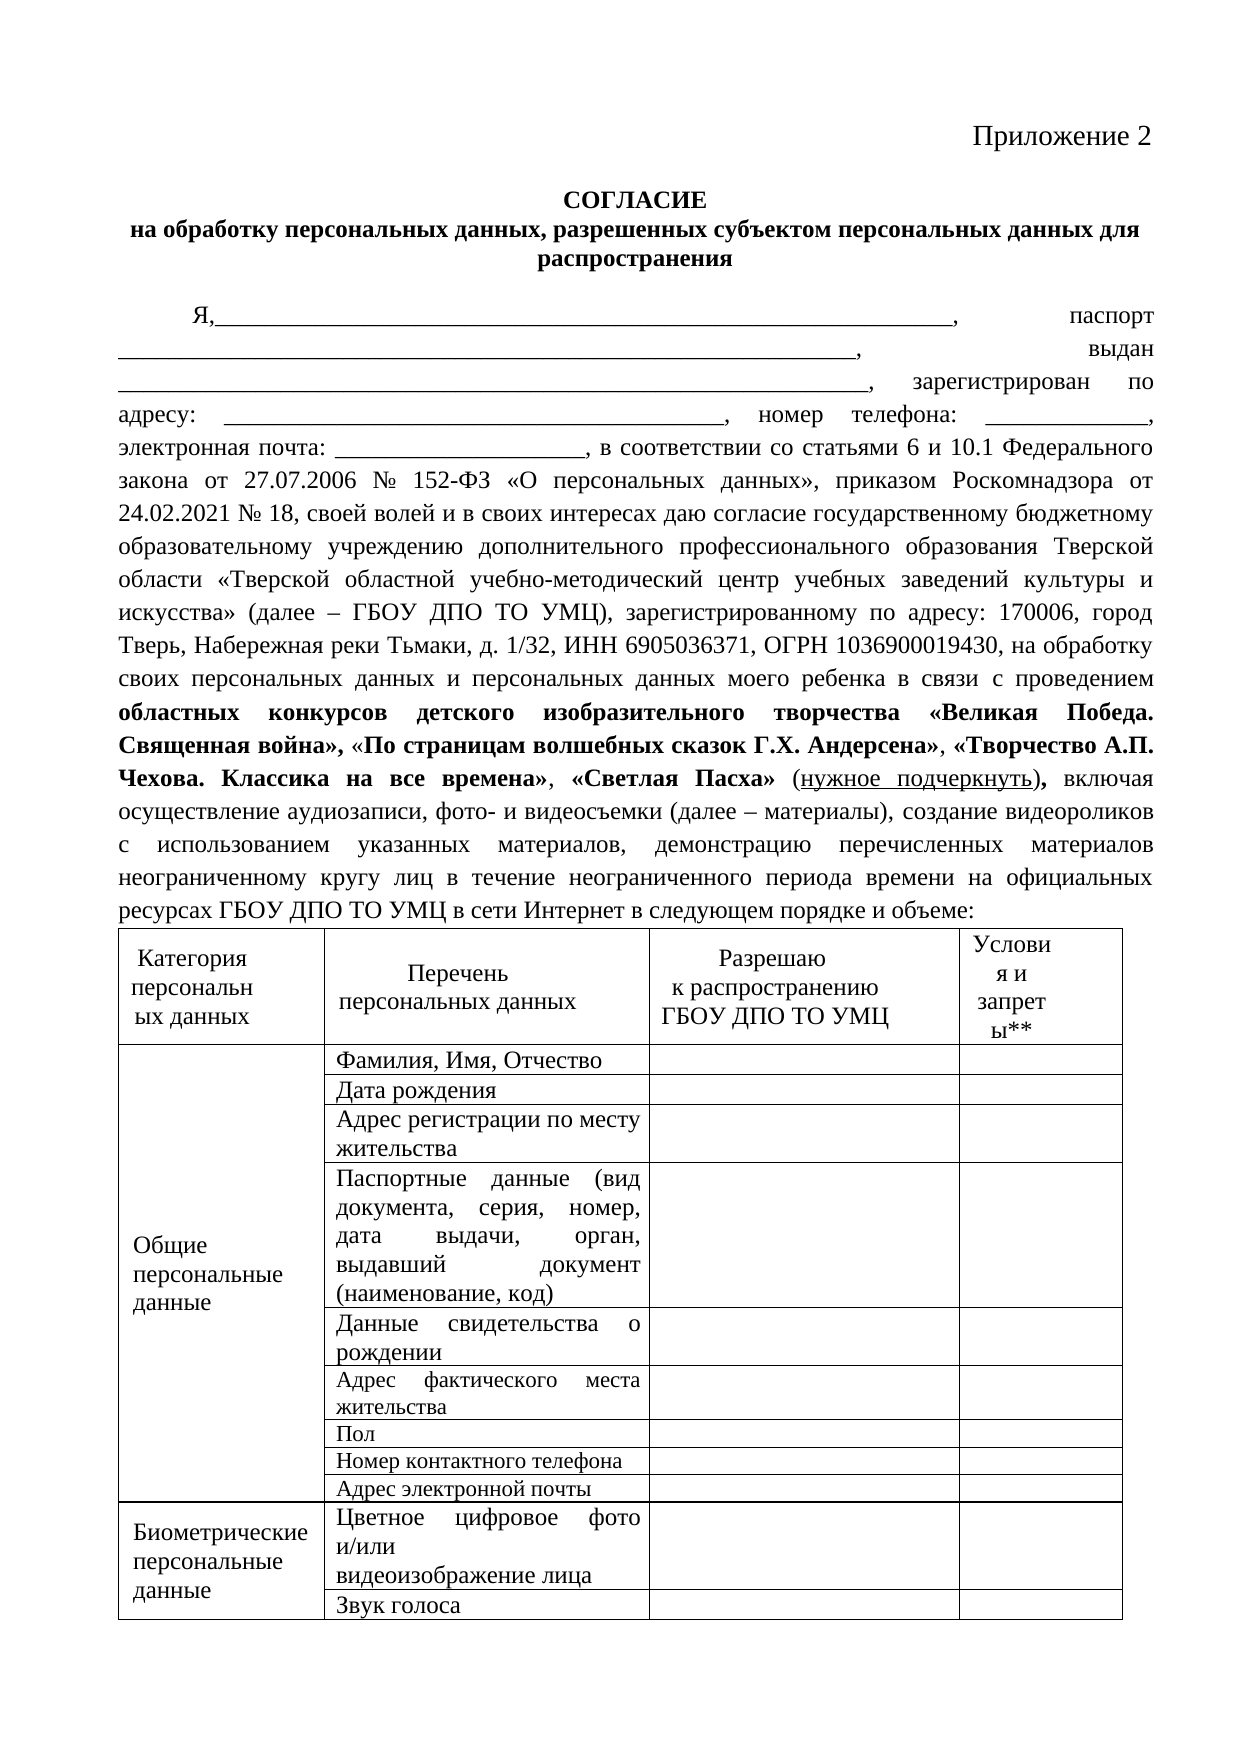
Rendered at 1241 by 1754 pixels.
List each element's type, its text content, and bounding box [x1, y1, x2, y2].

text СОГЛАСИЕ [118, 185, 1152, 214]
table_cell [960, 1503, 1122, 1589]
table_header Перечень персональных данных [325, 929, 649, 1044]
table_cell [650, 1590, 959, 1618]
table_cell [960, 1475, 1122, 1501]
table_cell Звук голоса [325, 1590, 649, 1618]
table_cell Адрес электронной почты [325, 1475, 649, 1501]
table_cell [960, 1590, 1122, 1618]
table_cell [960, 1105, 1122, 1162]
table_cell [650, 1475, 959, 1501]
table_cell [650, 1503, 959, 1589]
table_cell Цветное цифровое фото и/или видеоизображение лица [325, 1503, 649, 1589]
table_cell Адрес регистрации по месту жительства [325, 1105, 649, 1162]
table_cell [960, 1075, 1122, 1103]
table_cell [650, 1308, 959, 1365]
table_cell [960, 1045, 1122, 1074]
table_cell Дата рождения [325, 1075, 649, 1103]
table_cell [960, 1366, 1122, 1419]
text на обработку персональных данных, разрешенных субъектом персональных данных для распространения [118, 214, 1152, 271]
text Приложение 2 [118, 118, 1152, 152]
table_cell [960, 1448, 1122, 1474]
table_header Разрешаю к распространению ГБОУ ДПО ТО УМЦ [650, 929, 959, 1044]
table_cell Адрес фактического места жительства [325, 1366, 649, 1419]
table_cell Паспортные данные (вид документа, серия, номер, дата выдачи, орган, выдавший документ (наименование, код) [325, 1163, 649, 1307]
table_cell [960, 1163, 1122, 1307]
table_header Условия и запреты** [960, 929, 1122, 1044]
table_cell Биометрические персональные данные [119, 1503, 324, 1618]
table_cell Фамилия, Имя, Отчество [325, 1045, 649, 1074]
table_cell [650, 1448, 959, 1474]
table_cell Общие персональные данные [119, 1045, 324, 1501]
text Я,___________________________________________________________, паспорт ___________________________________________________________, выдан ____________________________________________________________, зарегистрирован по адресу: ________________________________________, номер телефона: _____________, электронная почта: ____________________, в соответствии со статьями 6 и 10.1 Федерального закона от 27.07.2006 № 152-ФЗ «О персональных данных», приказом Роскомнадзора от 24.02.2021 № 18, своей волей и в своих интересах даю согласие государственному бюджетному образовательному учреждению дополнительного профессионального образования Тверской области «Тверской областной учебно-методический центр учебных заведений культуры и искусства» (далее – ГБОУ ДПО ТО УМЦ), зарегистрированному по адресу: 170006, город Тверь, Набережная реки Тьмаки, д. 1/32, ИНН 6905036371, ОГРН 1036900019430, на обработку своих персональных данных и персональных данных моего ребенка в связи с проведением областных конкурсов детского изобразительного творчества «Великая Победа. Священная война», «По страницам волшебных сказок Г.Х. Андерсена», «Творчество А.П. Чехова. Классика на все времена», «Светлая Пасха» (нужное подчеркнуть), включая осуществление аудиозаписи, фото- и видеосъемки (далее – материалы), создание видеороликов с использованием указанных материалов, демонстрацию перечисленных материалов неограниченному кругу лиц в течение неограниченного периода времени на официальных ресурсах ГБОУ ДПО ТО УМЦ в сети Интернет в следующем порядке и объеме: [118, 300, 1154, 924]
table_header Категория персональных данных [119, 929, 324, 1044]
table_cell [650, 1420, 959, 1447]
table_cell [650, 1105, 959, 1162]
table_cell [960, 1420, 1122, 1447]
table_cell Данные свидетельства о рождении [325, 1308, 649, 1365]
table_cell [650, 1366, 959, 1419]
table_cell [650, 1045, 959, 1074]
table_cell [650, 1075, 959, 1103]
table_cell [650, 1163, 959, 1307]
table_cell Номер контактного телефона [325, 1448, 649, 1474]
table_cell Пол [325, 1420, 649, 1447]
table_cell [960, 1308, 1122, 1365]
